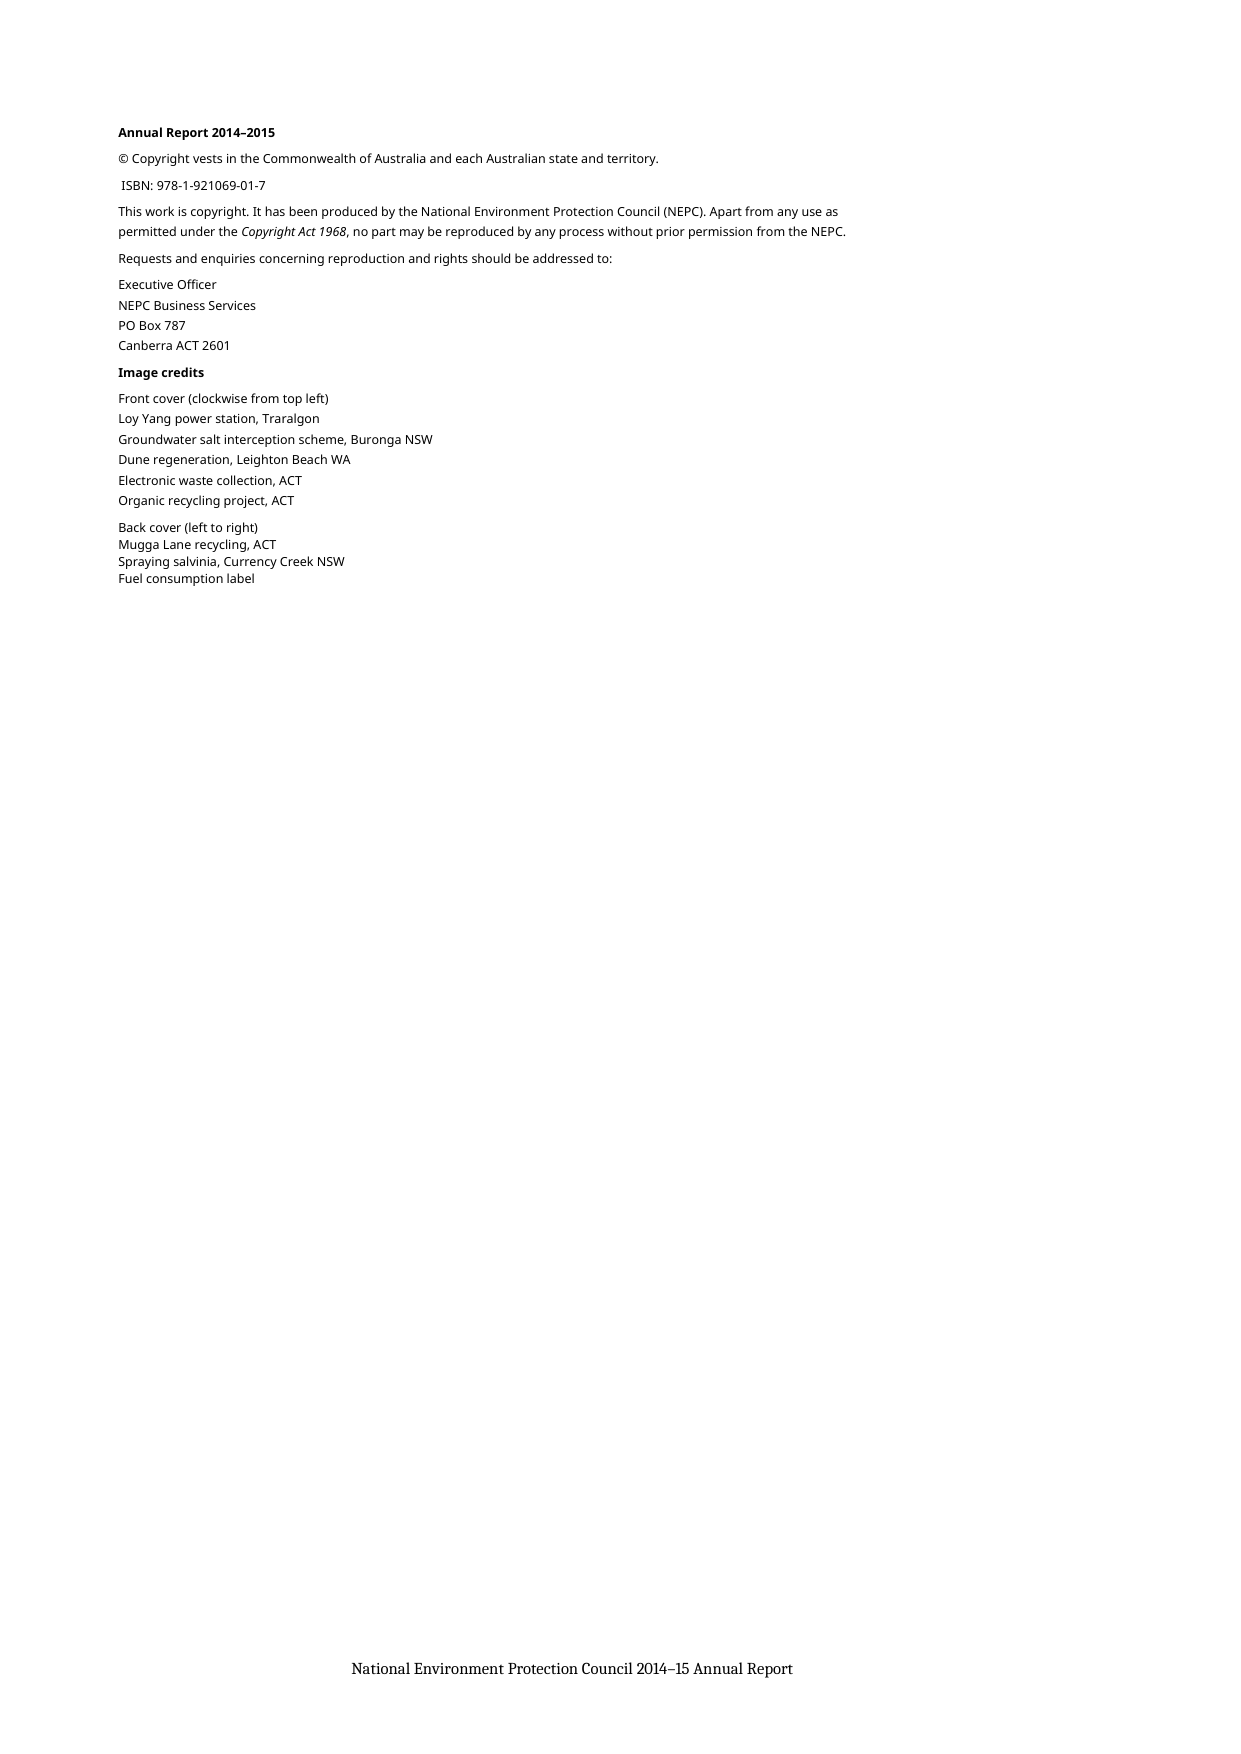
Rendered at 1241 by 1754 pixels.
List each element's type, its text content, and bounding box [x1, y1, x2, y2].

text Back cover (left to right) Mugga Lane recycling, ACT Spraying salvinia, Currency Creek NSW Fuel consumption label [118, 519, 887, 587]
text Requests and enquiries concerning reproduction and rights should be addressed to: [118, 250, 887, 267]
text Executive Officer NEPC Business Services PO Box 787 Canberra ACT 2601 [118, 276, 887, 354]
text This work is copyright. It has been produced by the National Environment Protection Council (NEPC). Apart from any use as permitted under the Copyright Act 1968, no part may be reproduced by any process without prior permission from the NEPC. [118, 203, 887, 241]
text ISBN: 978-1-921069-01-7 [118, 177, 887, 194]
text © Copyright vests in the Commonwealth of Australia and each Australian state and territory. [118, 150, 887, 167]
text Image credits [118, 364, 887, 381]
text Front cover (clockwise from top left) Loy Yang power station, Traralgon Groundwater salt interception scheme, Buronga NSW Dune regeneration, Leighton Beach WA Electronic waste collection, ACT Organic recycling project, ACT [118, 390, 887, 509]
text Annual Report 2014–2015 [118, 124, 887, 141]
